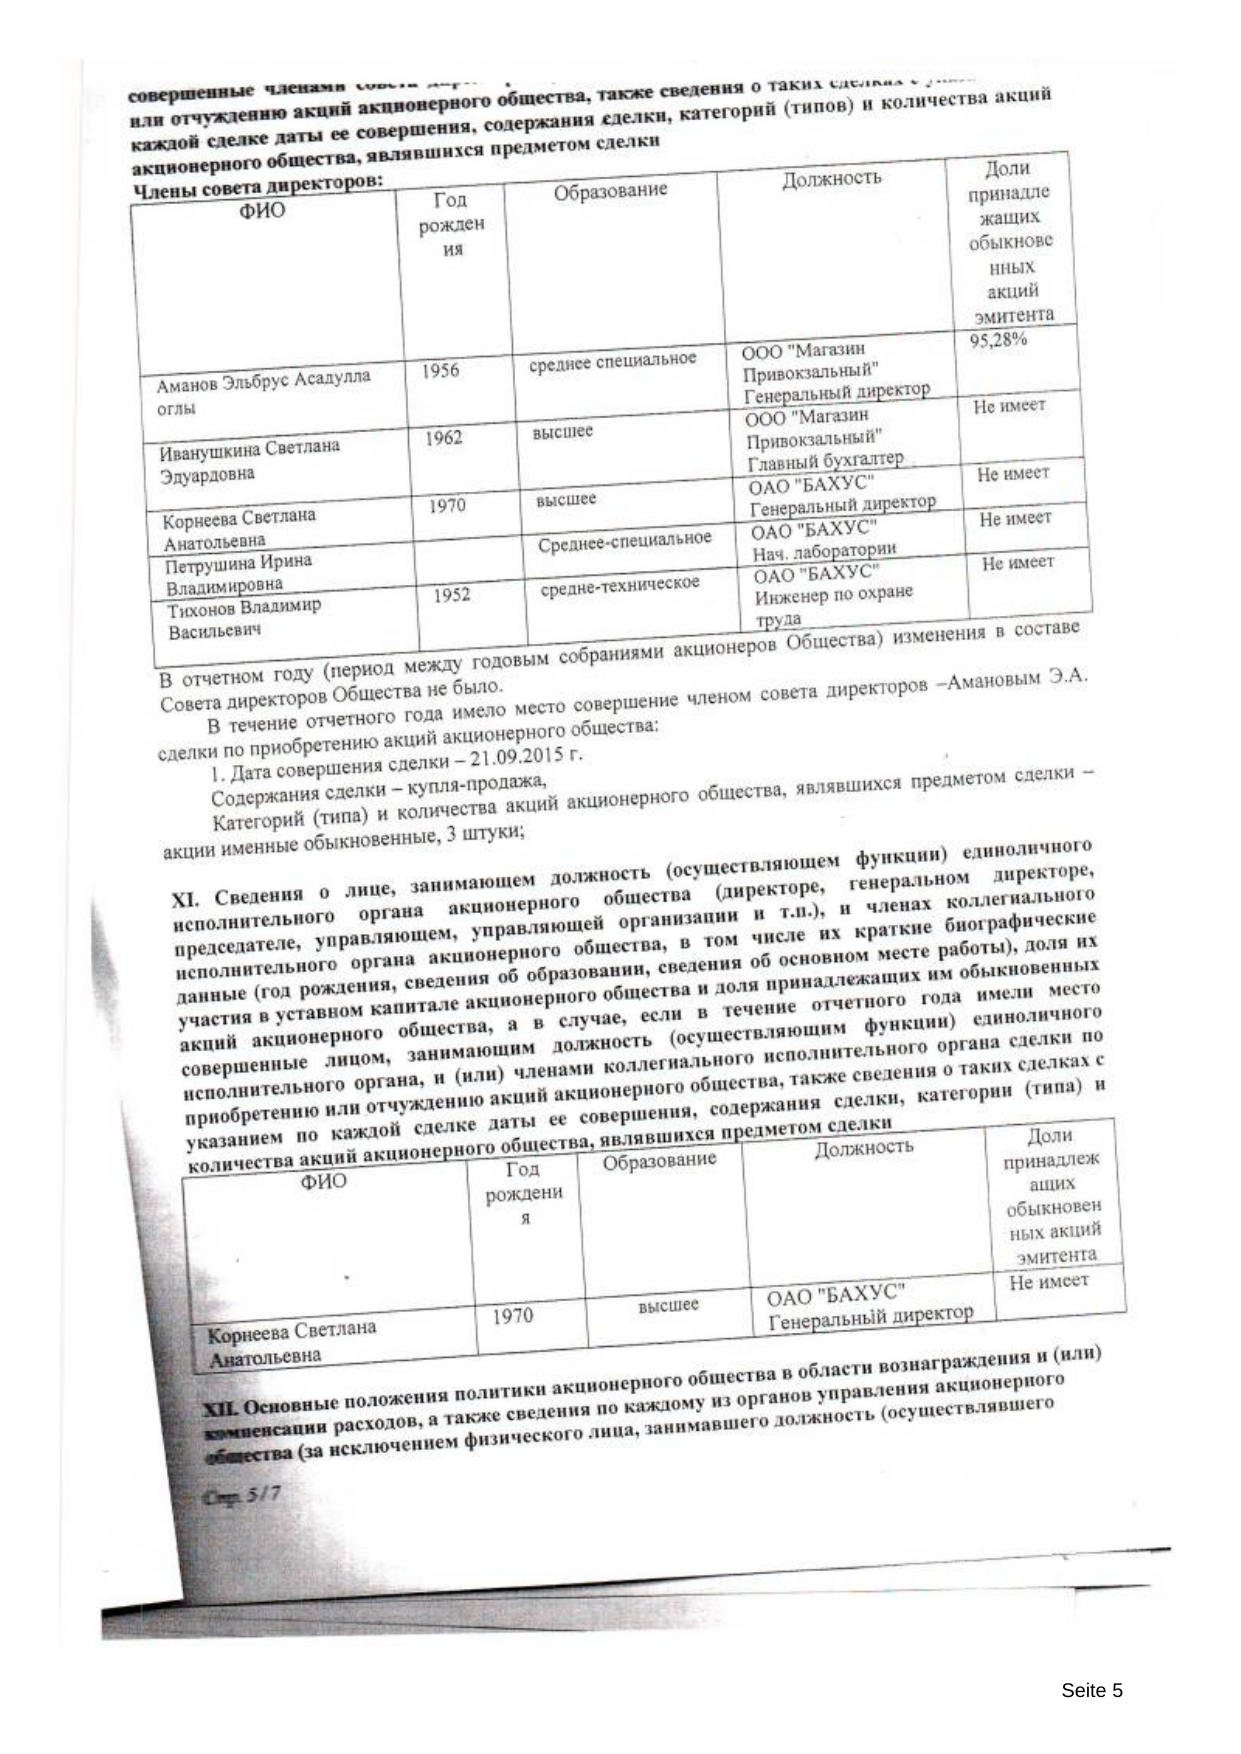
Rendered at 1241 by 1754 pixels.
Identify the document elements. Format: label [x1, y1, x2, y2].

picture [59, 59, 1182, 1647]
